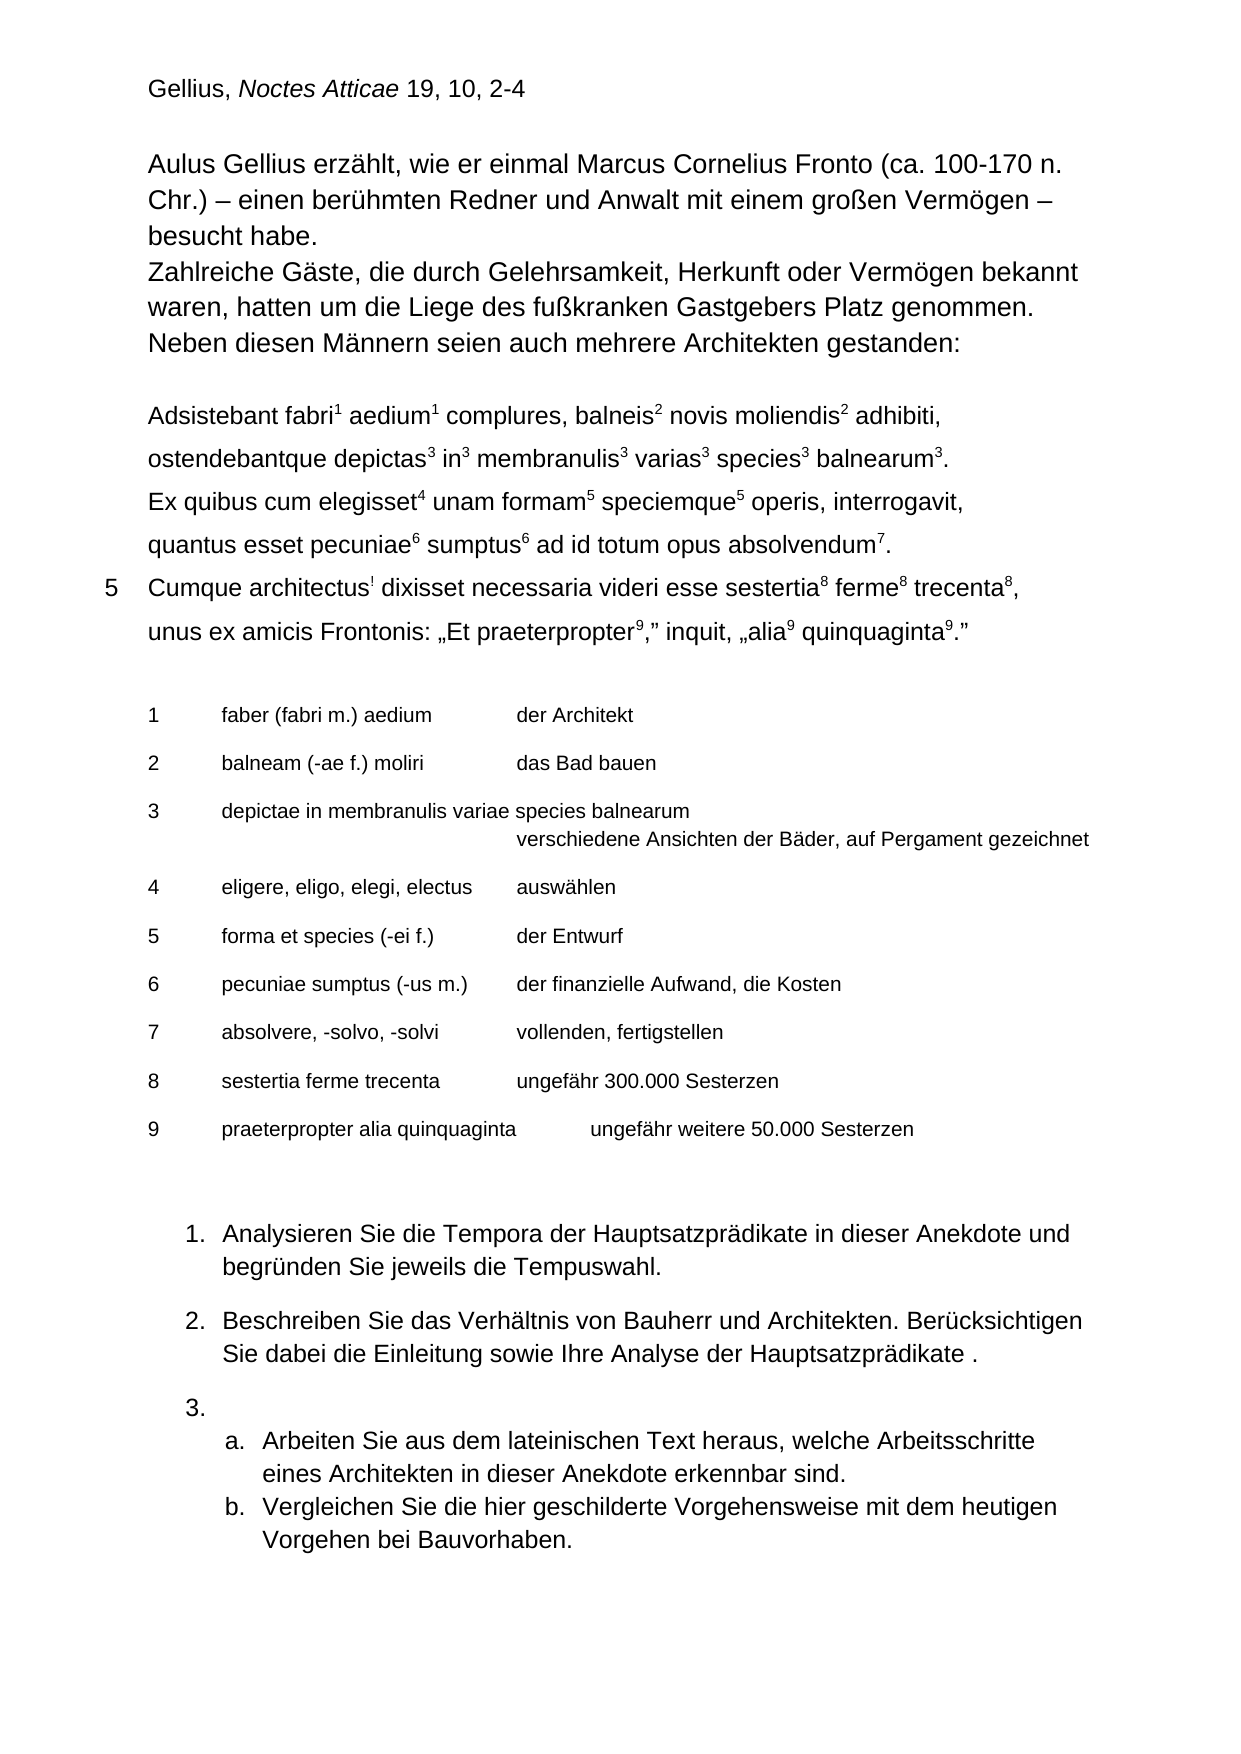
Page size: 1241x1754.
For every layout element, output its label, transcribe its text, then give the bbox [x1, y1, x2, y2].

text Aulus Gellius erzählt, wie er einmal Marcus Cornelius Fronto (ca. 100-170 n. Chr.) – einen berühmten Redner und Anwalt mit einem großen Vermögen – besucht habe. [148, 148, 1092, 251]
list Vergleichen Sie die hier geschilderte Vorgehensweise mit dem heutigen Vorgehen bei Bauvorhaben. [224, 1492, 1092, 1554]
text Cumque architectus! dixisset necessaria videri esse sestertia8 ferme8 trecenta8, unus ex amicis Frontonis: „Et praeterpropter9,” inquit, „alia9 quinquaginta9.” [148, 573, 1092, 645]
text 6 pecuniae sumptus (-us m.) der finanzielle Aufwand, die Kosten [148, 972, 1092, 996]
text 9 praeterpropter alia quinquaginta ungefähr weitere 50.000 Sesterzen [148, 1117, 1092, 1141]
list Analysieren Sie die Tempora der Hauptsatzprädikate in dieser Anekdote und begründen Sie jeweils die Tempuswahl. [185, 1219, 1092, 1281]
text 8 sestertia ferme trecenta ungefähr 300.000 Sesterzen [148, 1068, 1092, 1092]
text verschiedene Ansichten der Bäder, auf Pergament gezeichnet [148, 827, 1092, 851]
text 5 forma et species (-ei f.) der Entwurf [148, 923, 1092, 947]
text 7 absolvere, -solvo, -solvi vollenden, fertigstellen [148, 1020, 1092, 1044]
text quantus esset pecuniae6 sumptus6 ad id totum opus absolvendum7. [148, 530, 1092, 559]
text Ex quibus cum elegisset4 unam formam5 speciemque5 operis, interrogavit, [148, 487, 1092, 516]
text 2 balneam (-ae f.) moliri das Bad bauen [148, 751, 1092, 775]
text Adsistebant fabri1 aedium1 complures, balneis2 novis moliendis2 adhibiti, ostendebantque depictas3 in3 membranulis3 varias3 species3 balnearum3. [148, 401, 1092, 473]
text Neben diesen Männern seien auch mehrere Architekten gestanden: [148, 327, 1092, 359]
text 4 eligere, eligo, elegi, electus auswählen [148, 875, 1092, 899]
list Arbeiten Sie aus dem lateinischen Text heraus, welche Arbeitsschritte eines Architekten in dieser Anekdote erkennbar sind. [224, 1426, 1092, 1488]
text Zahlreiche Gäste, die durch Gelehrsamkeit, Herkunft oder Vermögen bekannt waren, hatten um die Liege des fußkranken Gastgebers Platz genommen. [148, 256, 1092, 323]
text 1 faber (fabri m.) aedium der Architekt [148, 703, 1092, 727]
list Beschreiben Sie das Verhältnis von Bauherr und Architekten. Berücksichtigen Sie dabei die Einleitung sowie Ihre Analyse der Hauptsatzprädikate . [185, 1306, 1092, 1368]
text 3 depictae in membranulis variae species balnearum [148, 799, 1092, 823]
